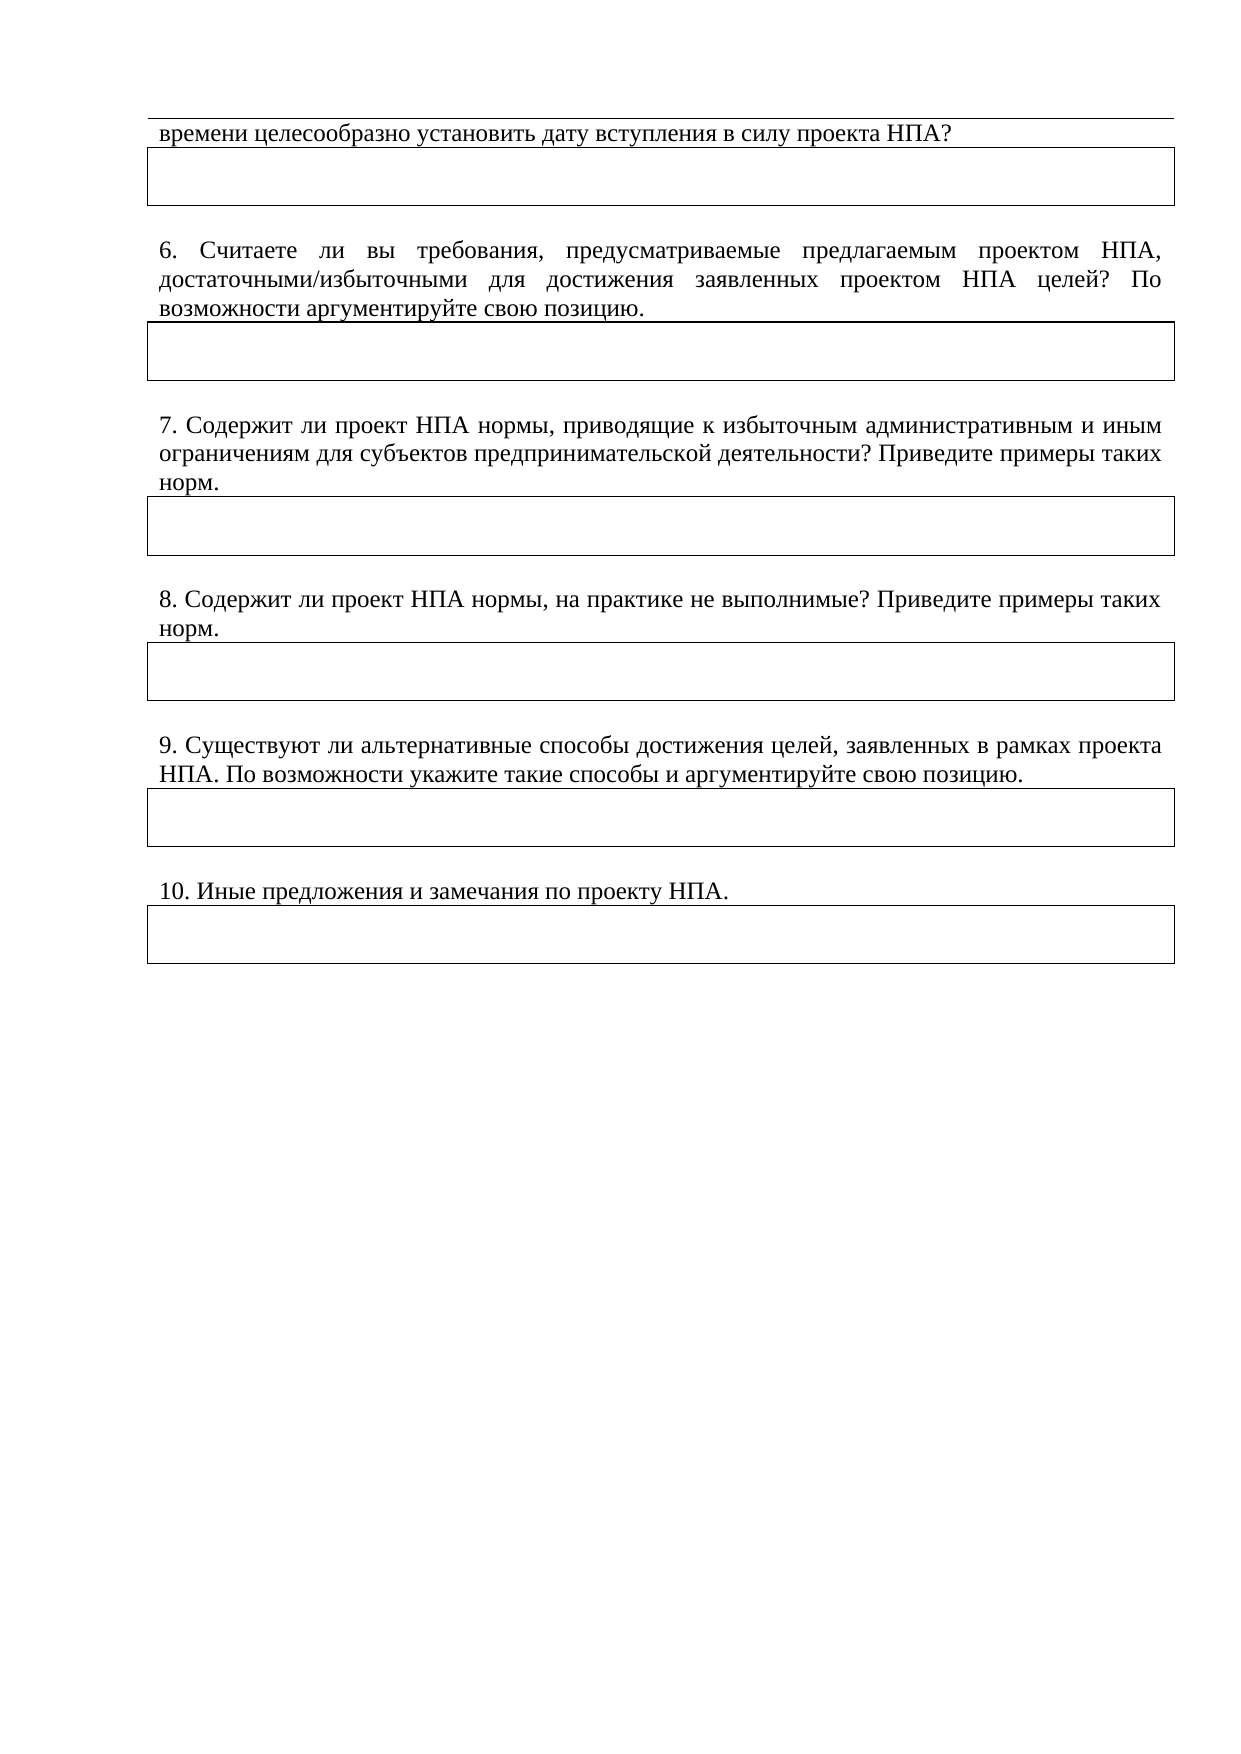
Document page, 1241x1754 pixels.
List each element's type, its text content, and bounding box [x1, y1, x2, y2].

table_cell [148, 148, 1174, 205]
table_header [148, 119, 1174, 147]
table_cell [148, 497, 1174, 554]
table_cell [148, 789, 1174, 846]
table_cell 9. Существуют ли альтернативные способы достижения целей, заявленных в рамках проекта НПА. По возможности укажите такие способы и аргументируйте свою позицию. [148, 701, 1174, 788]
table_cell [148, 643, 1174, 700]
table_cell [148, 323, 1174, 380]
table_cell [148, 906, 1174, 963]
table_cell 7. Содержит ли проект НПА нормы, приводящие к избыточным административным и иным ограничениям для субъектов предпринимательской деятельности? Приведите примеры таких норм. [148, 381, 1174, 496]
table_cell 8. Содержит ли проект НПА нормы, на практике не выполнимые? Приведите примеры таких норм. [148, 556, 1174, 642]
table_cell 6. Считаете ли вы требования, предусматриваемые предлагаемым проектом НПА, достаточными/избыточными для достижения заявленных проектом НПА целей? По возможности аргументируйте свою позицию. [148, 206, 1174, 321]
table_cell 10. Иные предложения и замечания по проекту НПА. [148, 847, 1174, 905]
